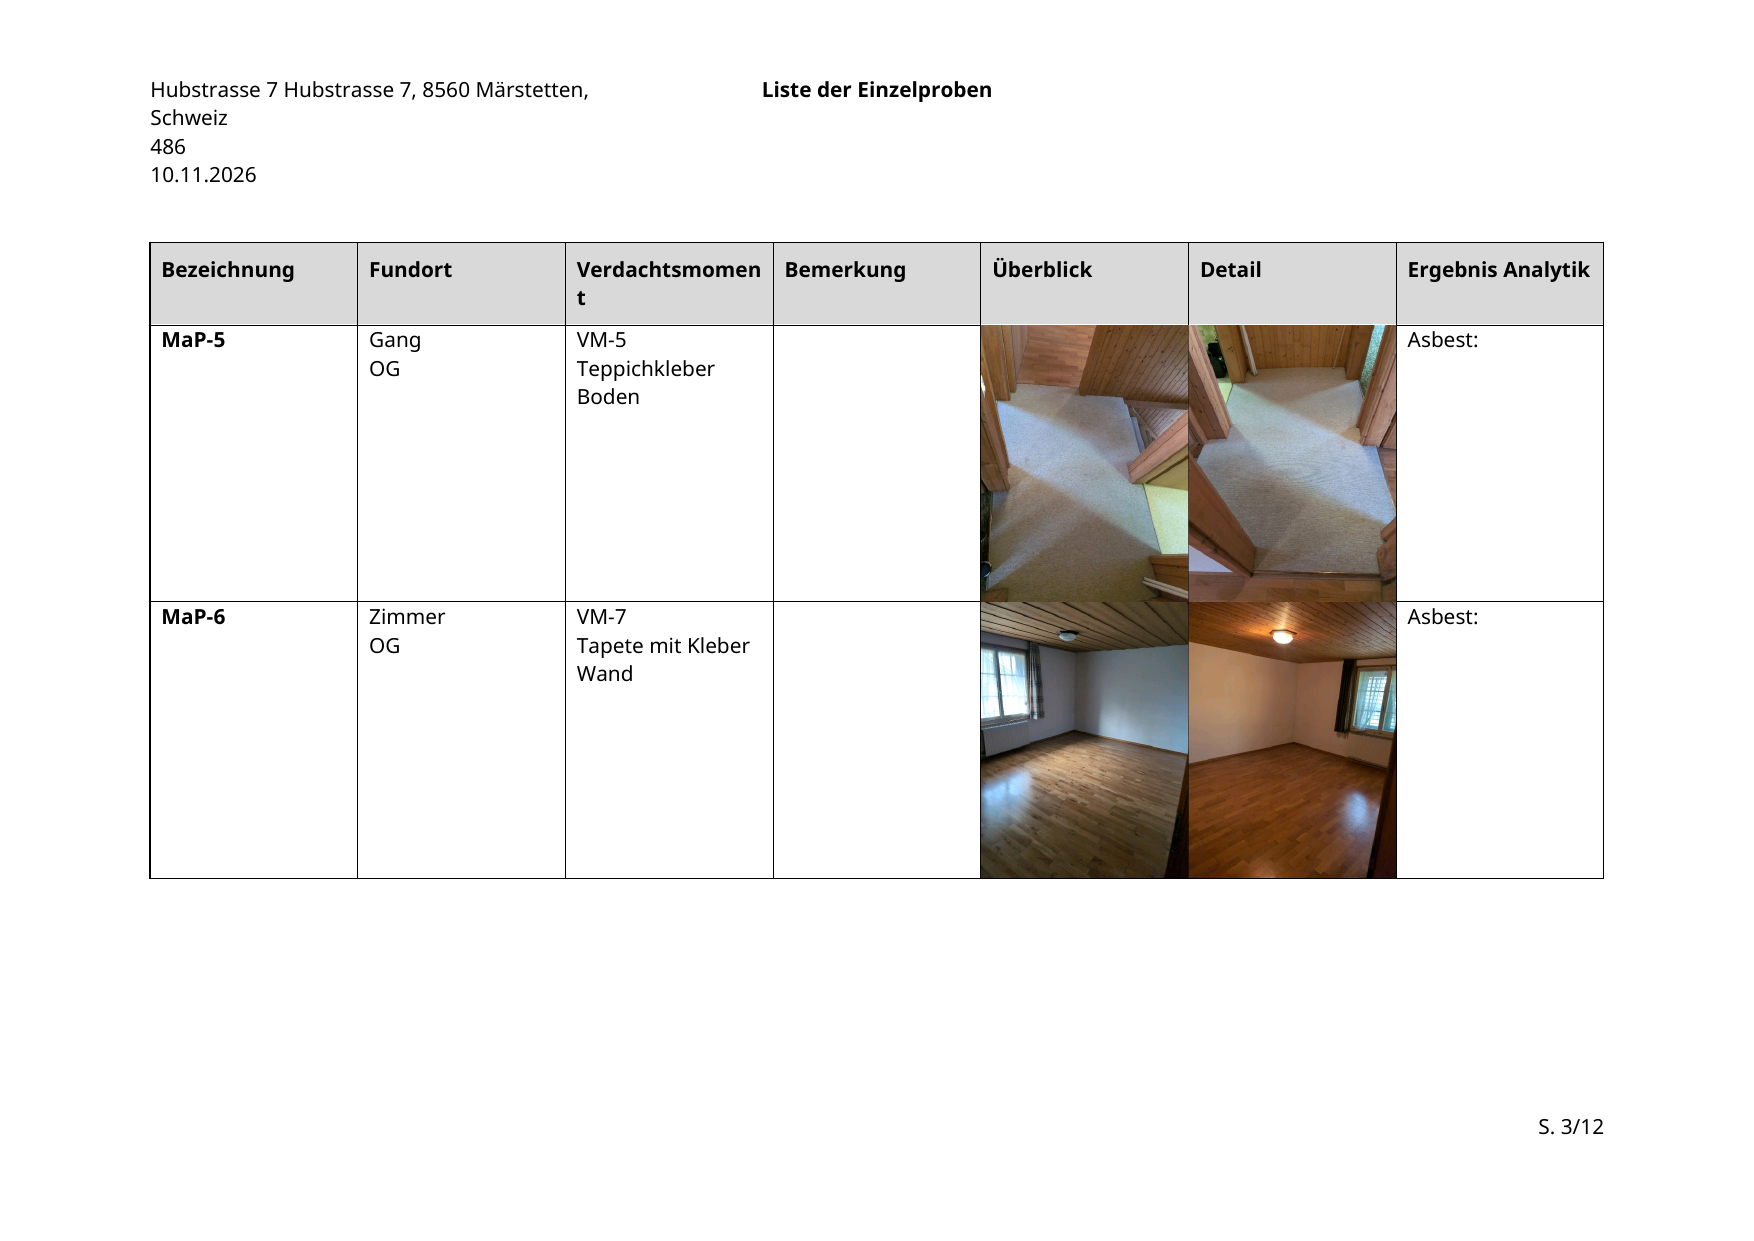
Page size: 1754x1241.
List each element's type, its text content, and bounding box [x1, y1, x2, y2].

table_header Bezeichnung [151, 243, 357, 324]
table_cell Asbest: [1397, 602, 1603, 878]
table_cell Zimmer OG [358, 602, 565, 878]
table_header Verdachtsmoment [566, 243, 773, 324]
picture [980, 325, 1397, 878]
table_cell VM-7 Tapete mit Kleber Wand [566, 602, 773, 878]
table_header Überblick [981, 243, 1188, 324]
table_cell Gang OG [358, 326, 565, 601]
table_header Fundort [358, 243, 565, 324]
table_header Ergebnis Analytik [1397, 243, 1603, 324]
table_cell Asbest: [1397, 326, 1603, 601]
table_cell [774, 602, 980, 878]
table_cell MaP-6 [151, 602, 357, 878]
table_header Bemerkung [774, 243, 980, 324]
table_cell VM-5 Teppichkleber Boden [566, 326, 773, 601]
table_cell MaP-5 [151, 326, 357, 601]
table_header Detail [1189, 243, 1396, 324]
table_cell [774, 326, 980, 601]
